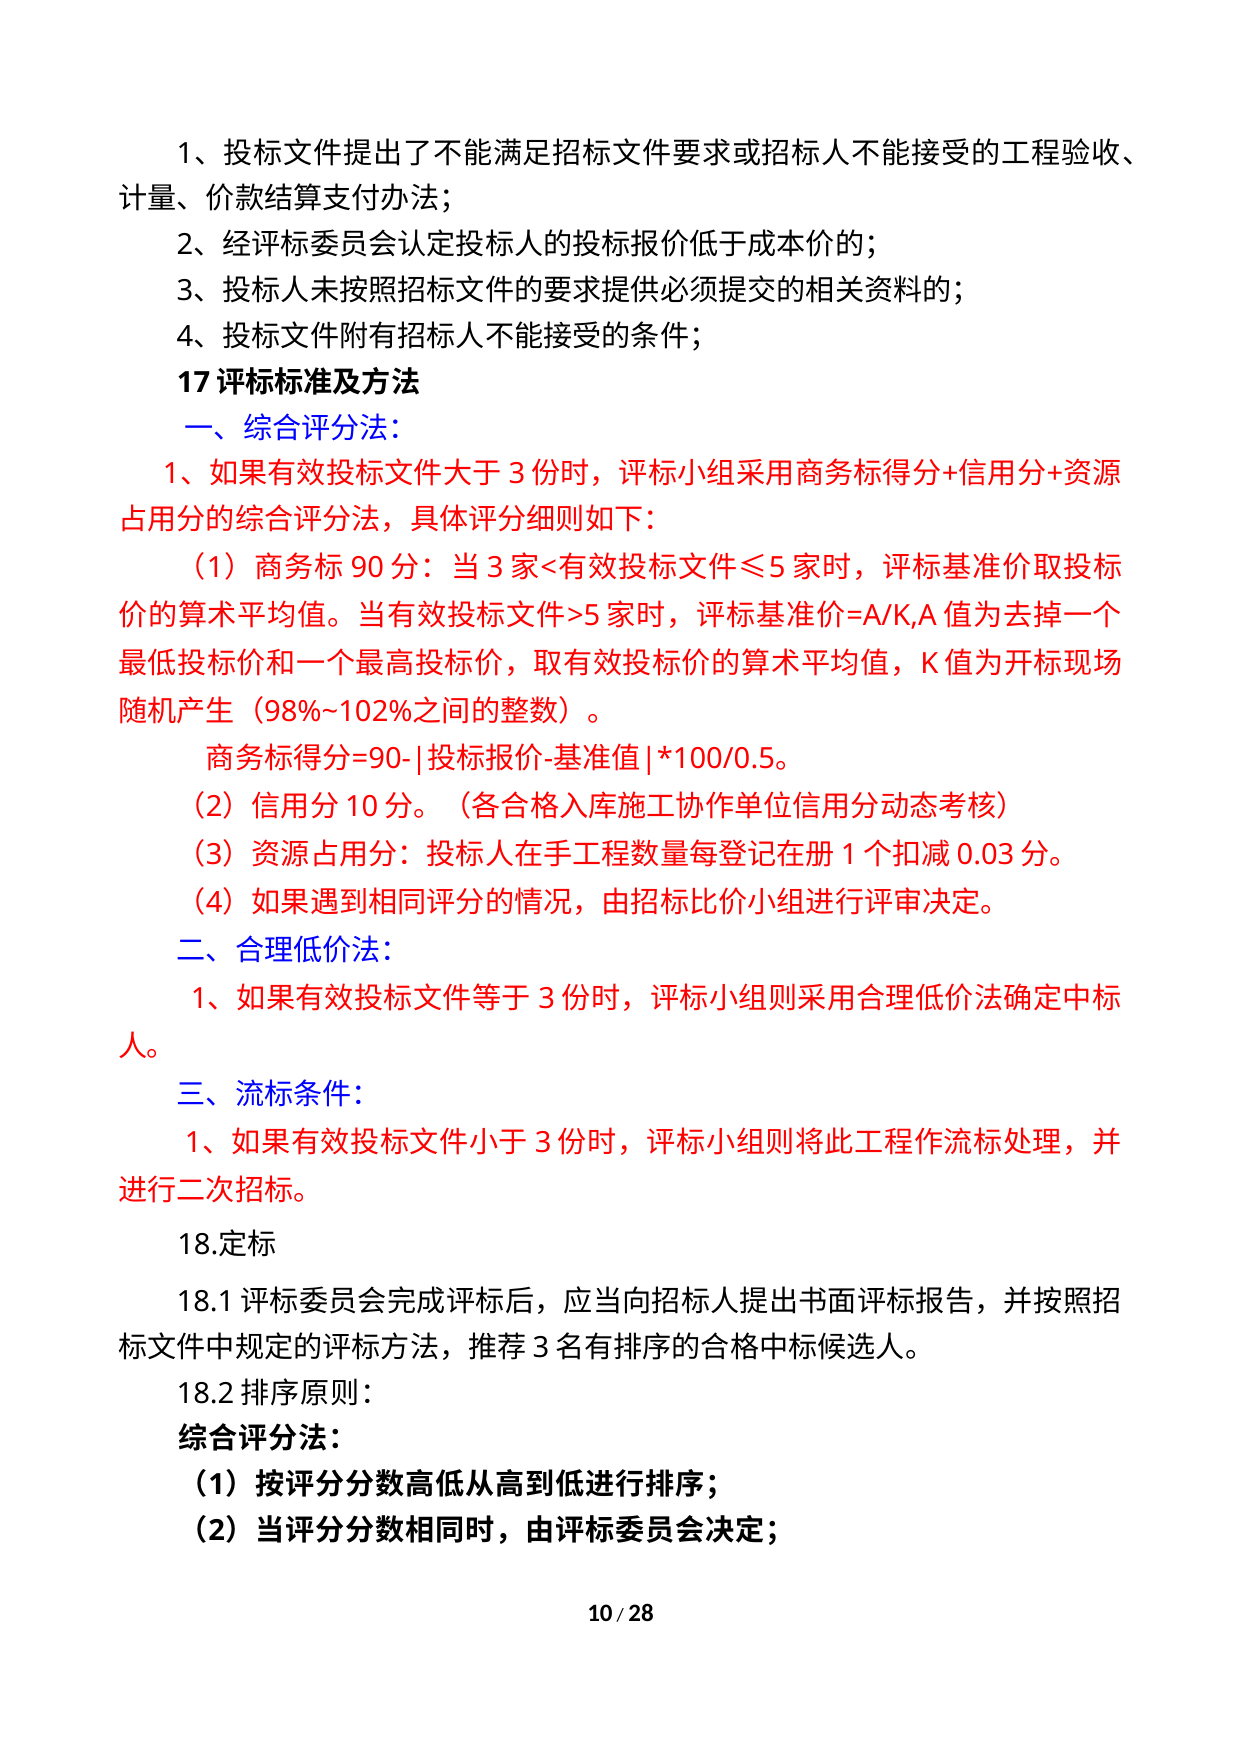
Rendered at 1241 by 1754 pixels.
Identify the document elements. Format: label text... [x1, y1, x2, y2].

text 综合评分法： [118, 1412, 1122, 1458]
text 1、投标文件提出了不能满足招标文件要求或招标人不能接受的工程验收、计量、价款结算支付办法； [118, 126, 1122, 218]
text （2）当评分分数相同时，由评标委员会决定； [118, 1504, 1122, 1550]
text 18.1评标委员会完成评标后，应当向招标人提出书面评标报告，并按照招标文件中规定的评标方法，推荐3名有排序的合格中标候选人。 [118, 1275, 1122, 1366]
text 17评标标准及方法 [118, 356, 1122, 401]
text 1、如果有效投标文件小于3份时，评标小组则将此工程作流标处理，并进行二次招标。 [118, 1114, 1122, 1210]
text 18.定标 [118, 1210, 1122, 1275]
text 4、投标文件附有招标人不能接受的条件； [118, 310, 1122, 356]
text 二、合理低价法： [118, 922, 1122, 970]
text 三、流标条件： [118, 1066, 1122, 1114]
text 2、经评标委员会认定投标人的投标报价低于成本价的； [118, 218, 1122, 264]
text 商务标得分=90-|投标报价-基准值|*100/0.5。 [118, 731, 1122, 778]
text 3、投标人未按照招标文件的要求提供必须提交的相关资料的； [118, 264, 1122, 310]
text （1）商务标90分：当3家<有效投标文件≤5家时，评标基准价取投标价的算术平均值。当有效投标文件>5家时，评标基准价=A/K,A值为去掉一个最低投标价和一个最高投标价，取有效投标价的算术平均值，K值为开标现场随机产生（98%~102%之间的整数）。 [118, 539, 1122, 731]
list 如果有效投标文件等于3份时，评标小组则采用合理低价法确定中标人。 [118, 970, 1122, 1066]
list 信用分10分。（各合格入库施工协作单位信用分动态考核） [118, 778, 1122, 826]
text 18.2排序原则： [118, 1366, 1122, 1412]
list 一、综合评分法： [144, 401, 1122, 447]
text （1）按评分分数高低从高到低进行排序； [118, 1458, 1122, 1504]
list 1、如果有效投标文件大于3份时，评标小组采用商务标得分+信用分+资源占用分的综合评分法，具体评分细则如下： [118, 447, 1122, 539]
text （3）资源占用分：投标人在手工程数量每登记在册1个扣减0.03分。 [118, 826, 1122, 874]
list （4）如果遇到相同评分的情况，由招标比价小组进行评审决定。 [118, 874, 1122, 922]
